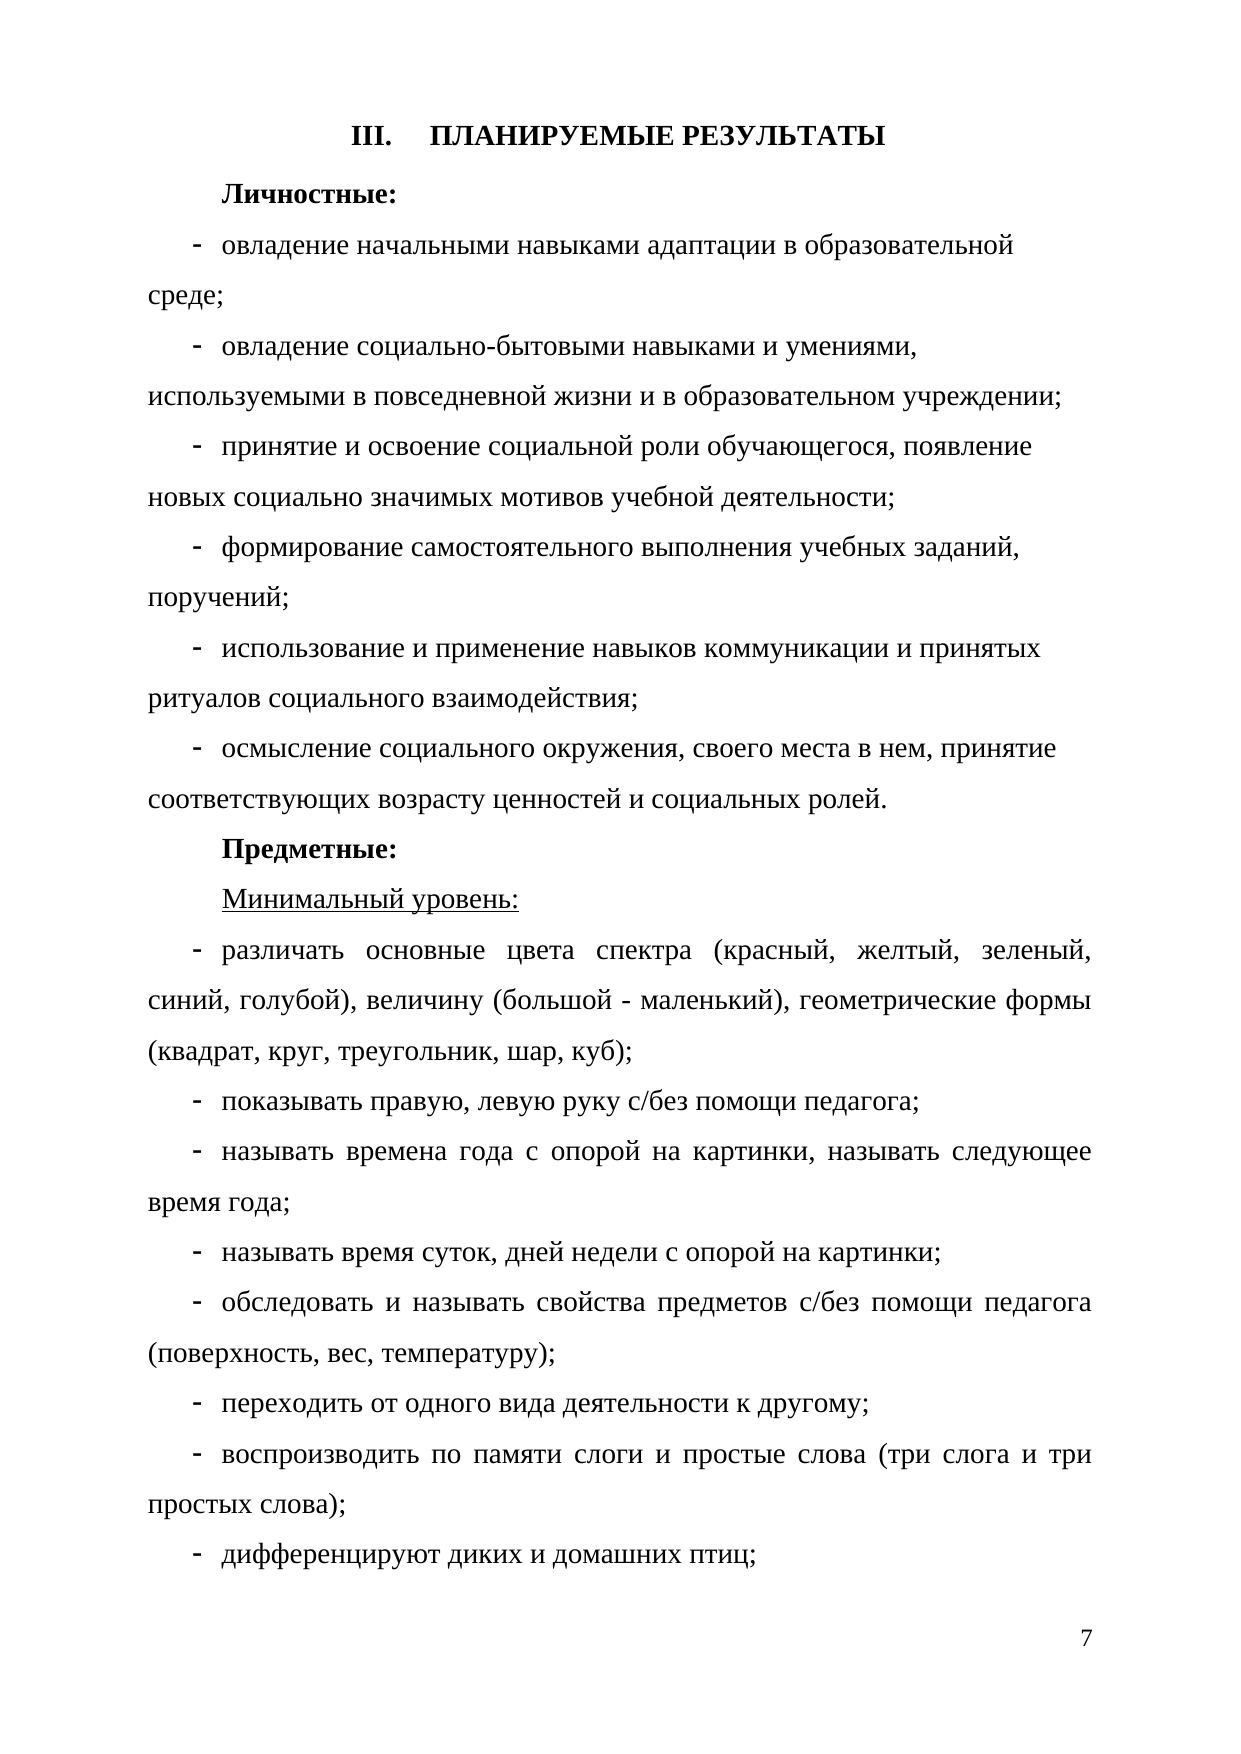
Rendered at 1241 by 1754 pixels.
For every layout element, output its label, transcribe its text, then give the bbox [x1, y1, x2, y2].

list овладение начальными навыками адаптации в образовательной среде; [148, 227, 1092, 311]
list Предметные: [148, 831, 1092, 865]
list формирование самостоятельного выполнения учебных заданий, поручений; [148, 529, 1092, 613]
text Личностные: [148, 177, 1092, 210]
list переходить от одного вида деятельности к другому; [148, 1385, 1092, 1419]
list различать основные цвета спектра (красный, желтый, зеленый, синий, голубой), величину (большой - маленький), геометрические формы (квадрат, круг, треугольник, шар, куб); [148, 932, 1092, 1066]
list называть времена года с опорой на картинки, называть следующее время года; [148, 1133, 1092, 1217]
list обследовать и называть свойства предметов с/без помощи педагога (поверхность, вес, температуру); [148, 1284, 1092, 1368]
list дифференцируют диких и домашних птиц; [148, 1536, 1092, 1570]
list воспроизводить по памяти слоги и простые слова (три слога и три простых слова); [148, 1436, 1092, 1520]
list осмысление социального окружения, своего места в нем, принятие соответствующих возрасту ценностей и социальных ролей. [148, 731, 1092, 814]
list овладение социально-бытовыми навыками и умениями, используемыми в повседневной жизни и в образовательном учреждении; [148, 328, 1092, 412]
list называть время суток, дней недели с опорой на картинки; [148, 1234, 1092, 1268]
list использование и применение навыков коммуникации и принятых ритуалов социального взаимодействия; [148, 630, 1092, 714]
list показывать правую, левую руку с/без помощи педагога; [148, 1083, 1092, 1117]
list принятие и освоение социальной роли обучающегося, появление новых социально значимых мотивов учебной деятельности; [148, 428, 1092, 512]
text Минимальный уровень: [148, 882, 1092, 915]
subtitle ПЛАНИРУЕМЫЕ РЕЗУЛЬТАТЫ [185, 118, 1092, 152]
